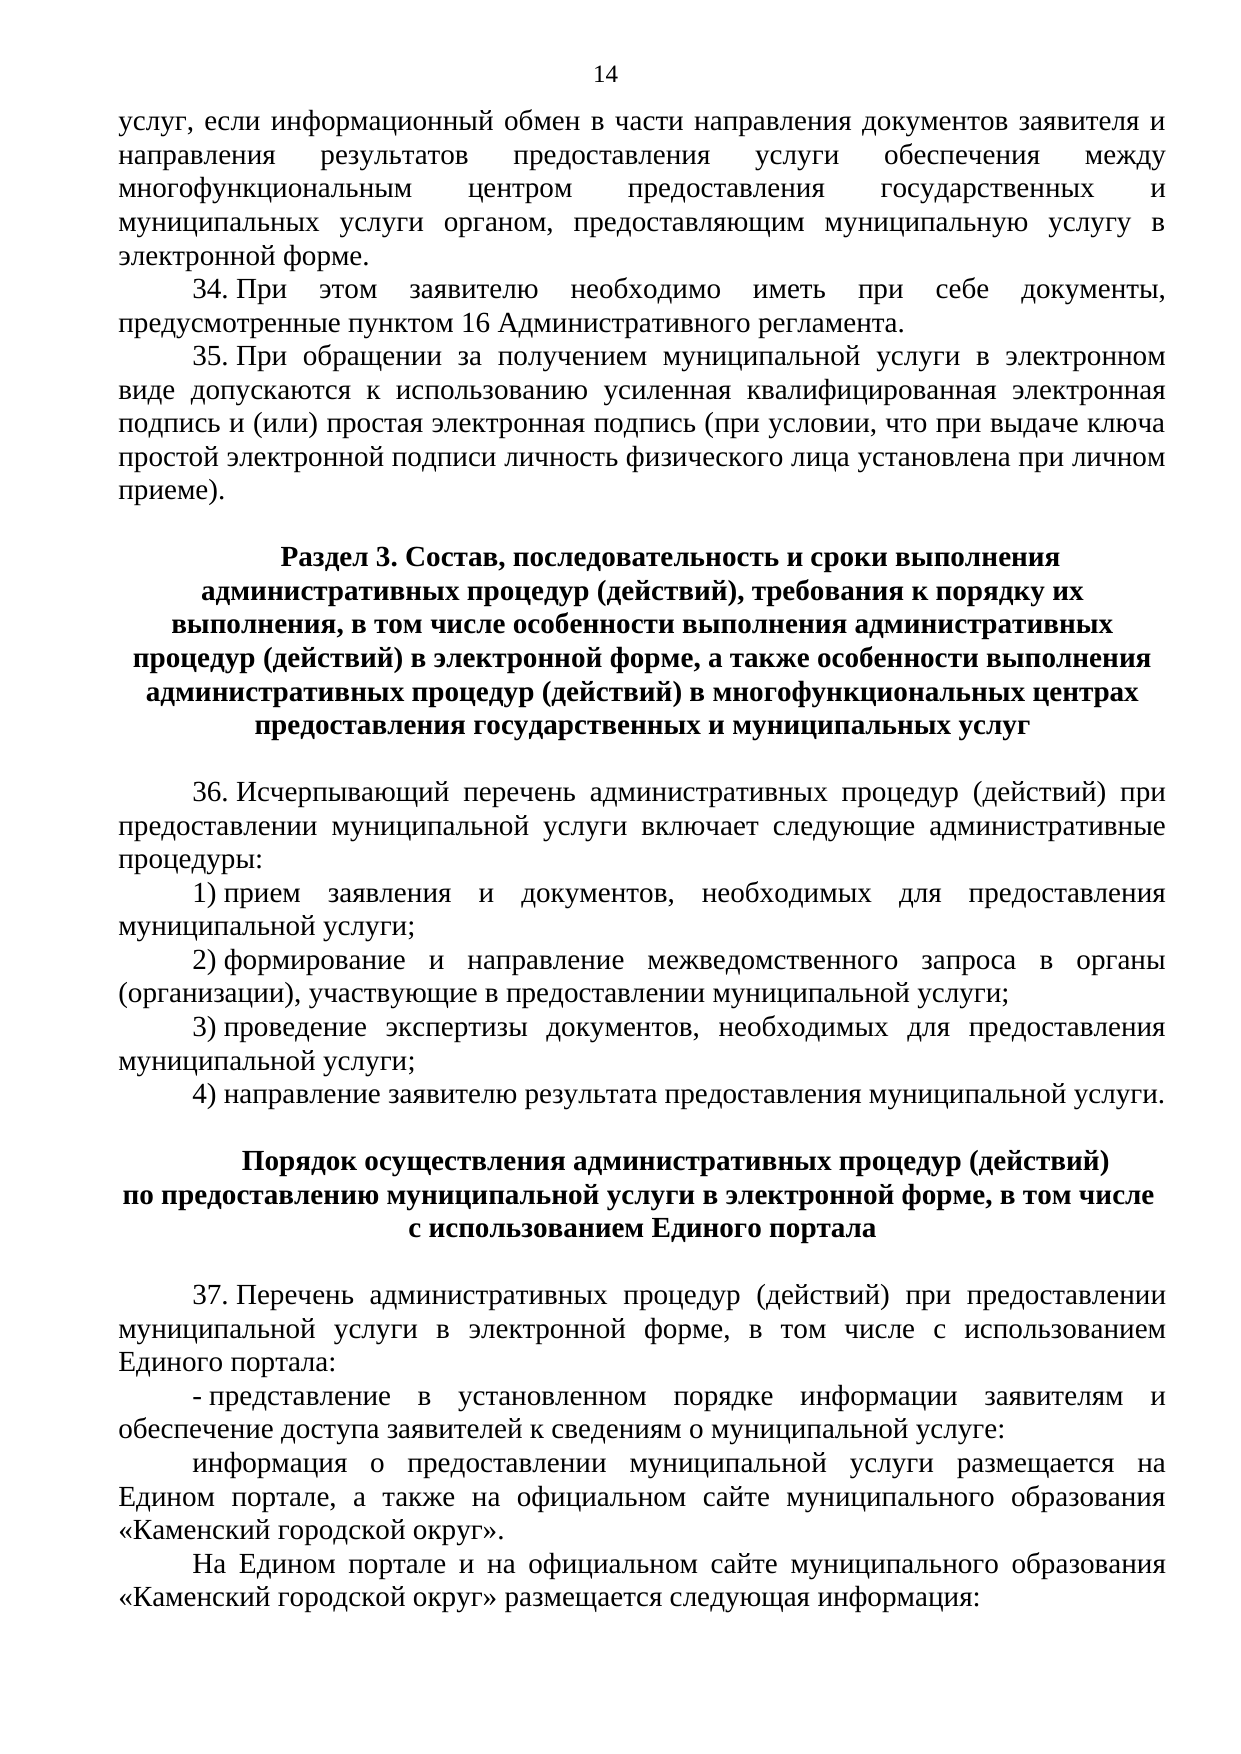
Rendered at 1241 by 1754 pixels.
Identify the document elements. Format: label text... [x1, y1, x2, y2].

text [118, 103, 1167, 271]
text 37. Перечень административных процедур (действий) при предоставлении муниципальной услуги в электронной форме, в том числе с использованием Единого портала: [118, 1277, 1167, 1378]
text Раздел 3. Состав, последовательность и сроки выполнения административных процедур (действий), требования к порядку их выполнения, в том числе особенности выполнения административных процедур (действий) в электронной форме, а также особенности выполнения административных процедур (действий) в многофункциональных центрах предоставления государственных и муниципальных услуг [118, 539, 1167, 741]
text 34. При этом заявителю необходимо иметь при себе документы, предусмотренные пунктом 16 Административного регламента. [118, 271, 1167, 338]
text информация о предоставлении муниципальной услуги размещается на Едином портале, а также на официальном сайте муниципального образования «Каменский городской округ». [118, 1445, 1167, 1546]
text 1) прием заявления и документов, необходимых для предоставления муниципальной услуги; [118, 875, 1167, 942]
text На Едином портале и на официальном сайте муниципального образования «Каменский городской округ» размещается следующая информация: [118, 1546, 1167, 1613]
text Порядок осуществления административных процедур (действий) по предоставлению муниципальной услуги в электронной форме, в том числе с использованием Единого портала [118, 1143, 1167, 1244]
text - представление в установленном порядке информации заявителям и обеспечение доступа заявителей к сведениям о муниципальной услуге: [118, 1378, 1167, 1445]
text 35. При обращении за получением муниципальной услуги в электронном виде допускаются к использованию усиленная квалифицированная электронная подпись и (или) простая электронная подпись (при условии, что при выдаче ключа простой электронной подписи личность физического лица установлена при личном приеме). [118, 338, 1167, 506]
text 2) формирование и направление межведомственного запроса в органы (организации), участвующие в предоставлении муниципальной услуги; [118, 942, 1167, 1009]
text 36. Исчерпывающий перечень административных процедур (действий) при предоставлении муниципальной услуги включает следующие административные процедуры: [118, 774, 1167, 875]
text 3) проведение экспертизы документов, необходимых для предоставления муниципальной услуги; [118, 1009, 1167, 1076]
text 4) направление заявителю результата предоставления муниципальной услуги. [118, 1076, 1167, 1110]
